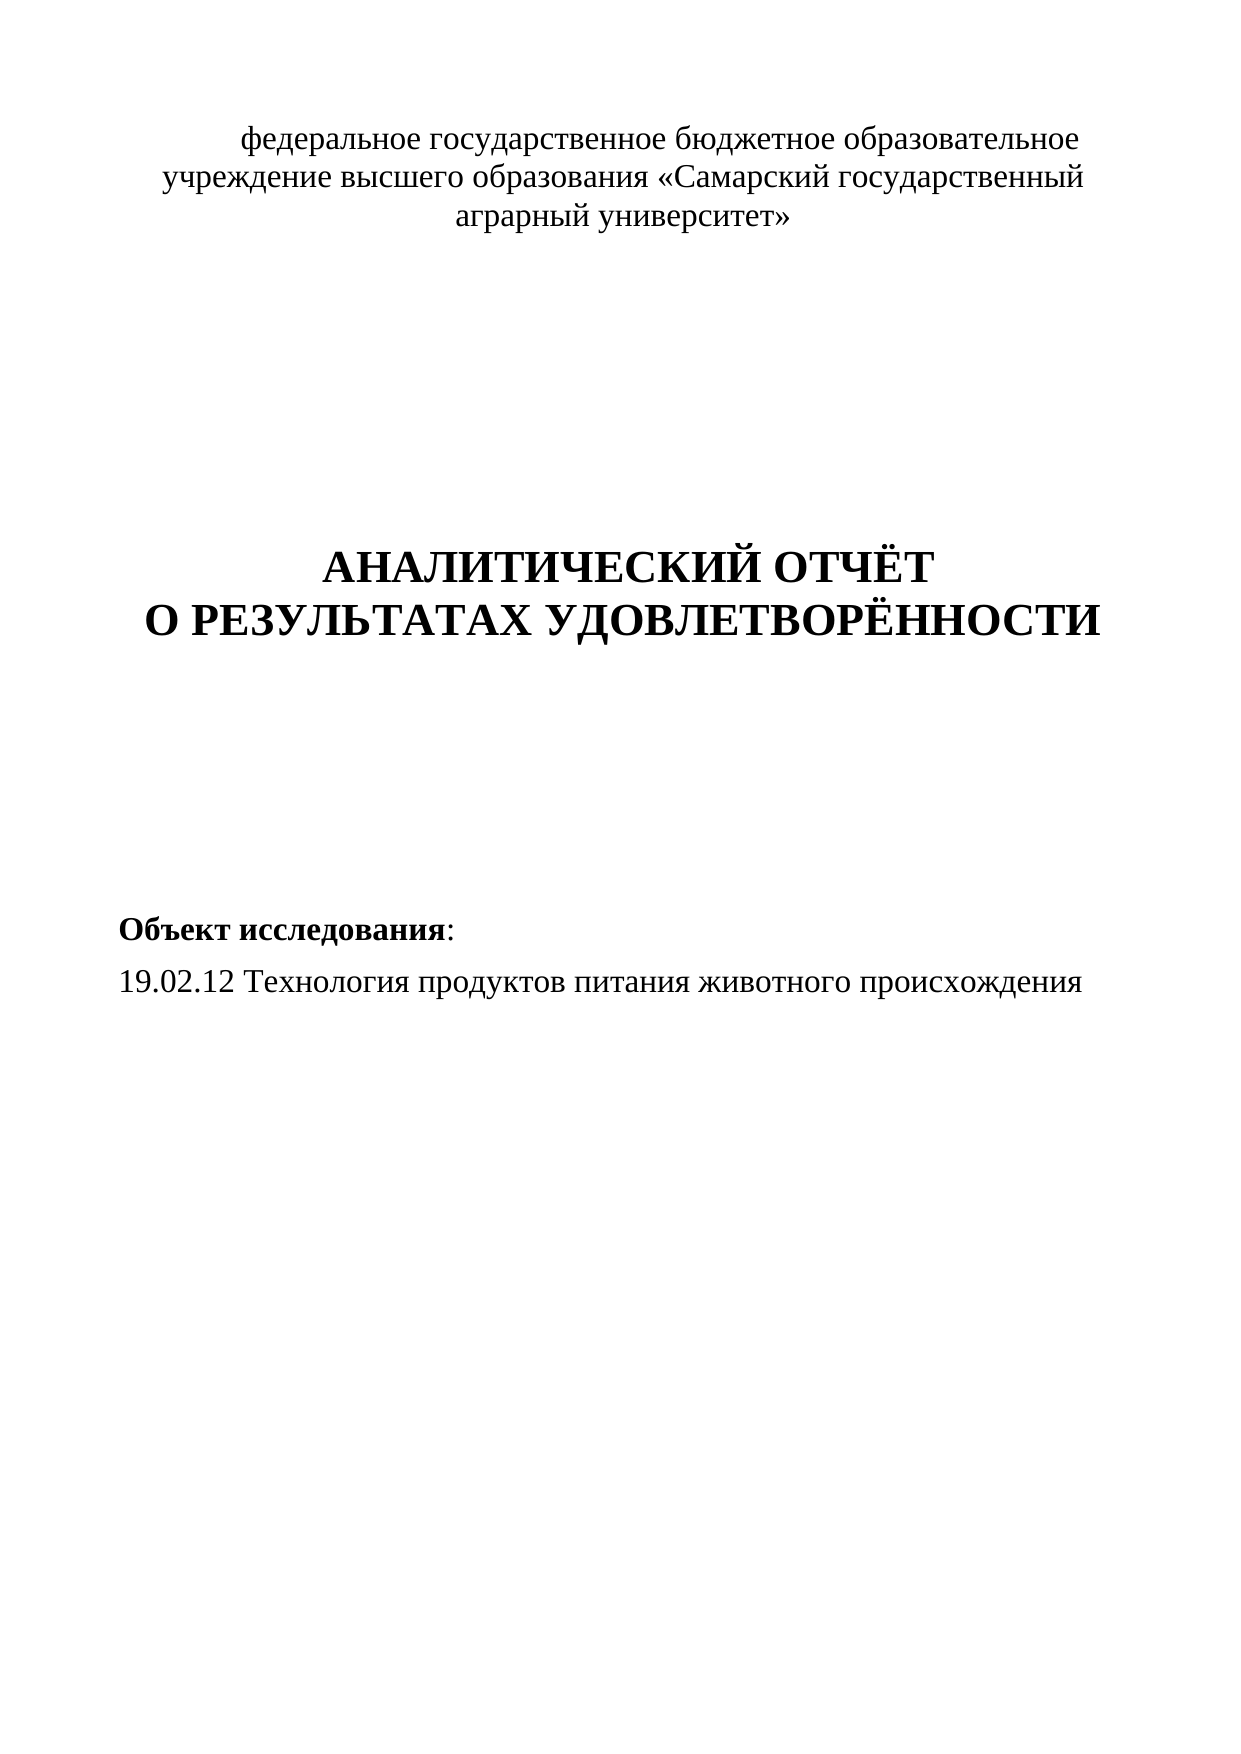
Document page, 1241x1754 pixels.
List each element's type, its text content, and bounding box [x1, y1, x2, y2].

text 19.02.12 Технология продуктов питания животного происхождения [118, 962, 1122, 1000]
text федеральное государственное бюджетное образовательное учреждение высшего образования «Самарский государственный аграрный университет» [124, 118, 1122, 233]
text О РЕЗУЛЬТАТАХ УДОВЛЕТВОРЁННОСТИ [124, 592, 1122, 645]
text Объект исследования: [118, 909, 1122, 947]
text АНАЛИТИЧЕСКИЙ ОТЧЁТ [124, 540, 1122, 592]
